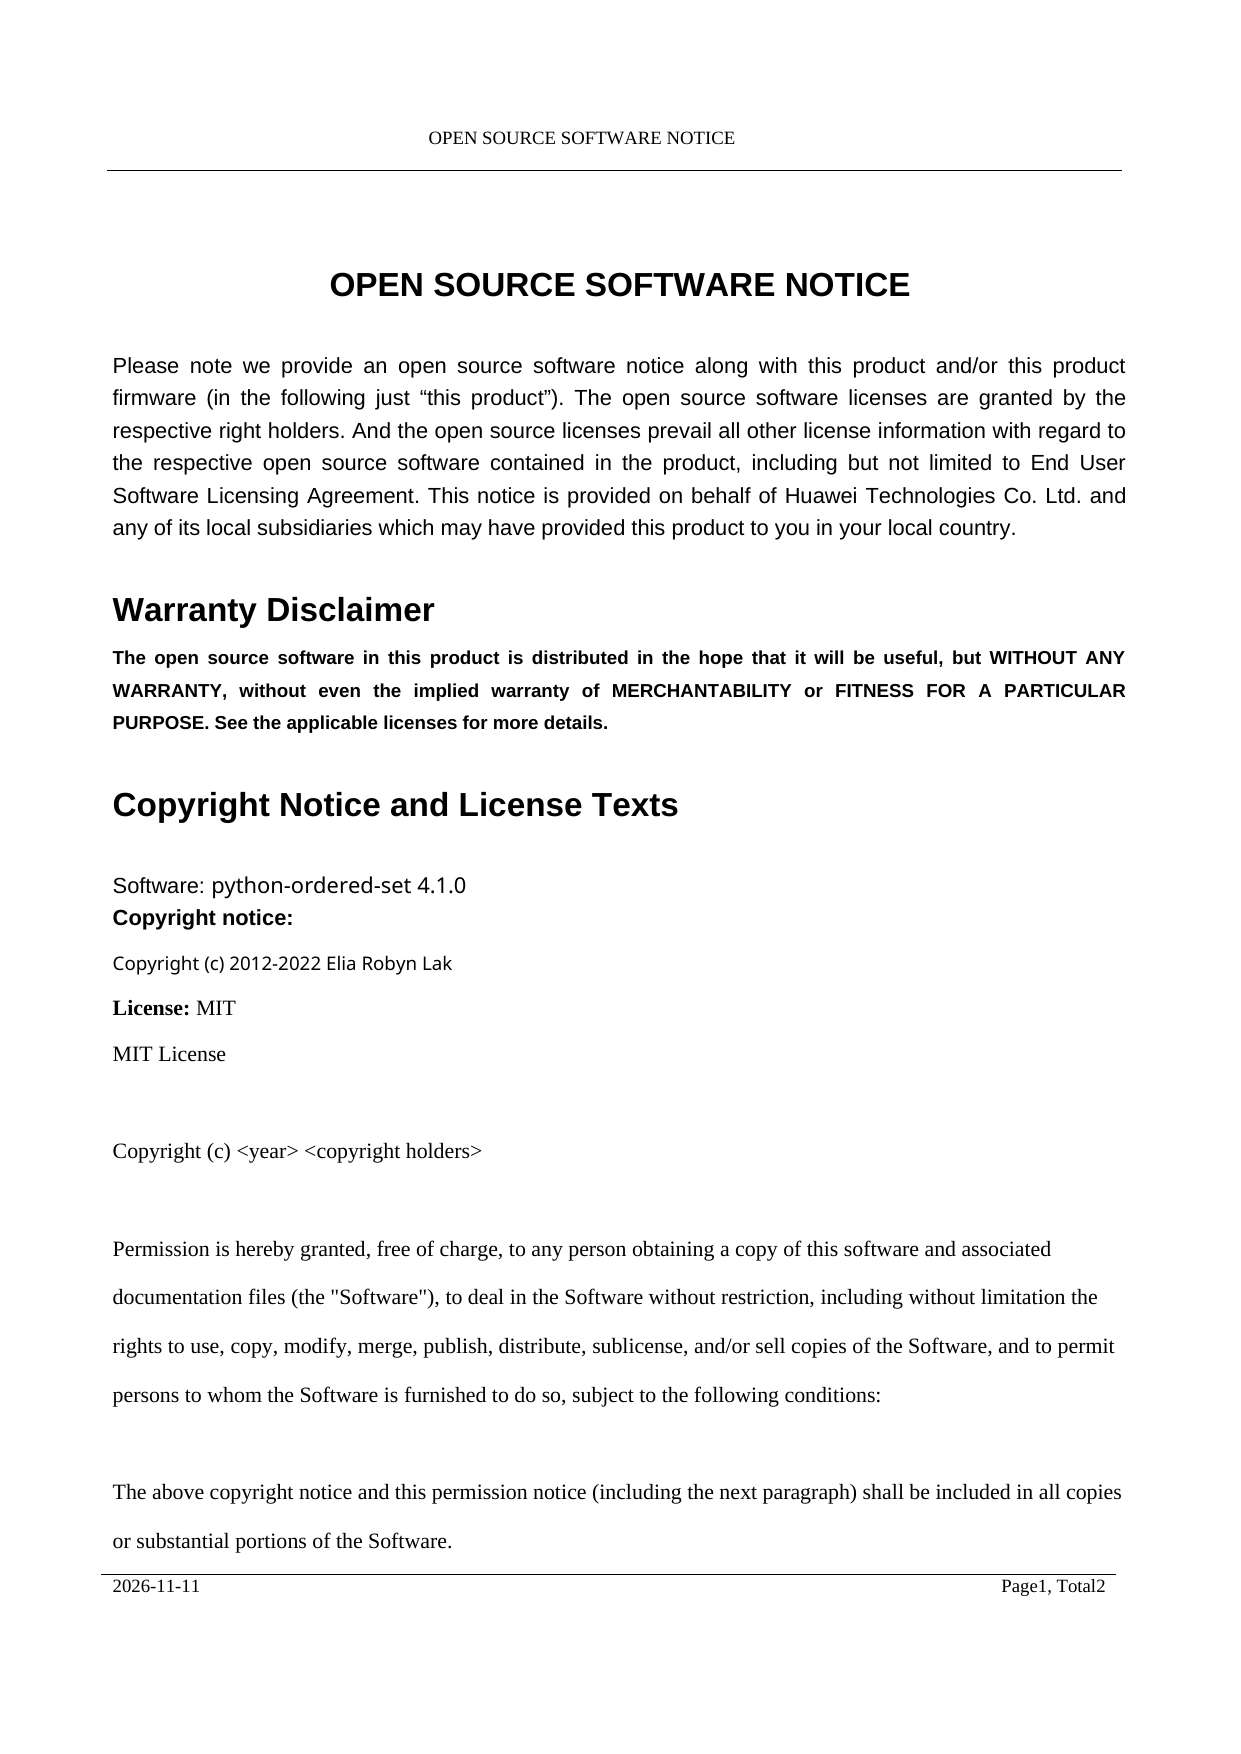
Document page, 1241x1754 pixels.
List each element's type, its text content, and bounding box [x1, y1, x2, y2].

text OPEN SOURCE SOFTWARE NOTICE [112, 251, 1128, 316]
text The open source software in this product is distributed in the hope that it will be useful, but WITHOUT ANY WARRANTY, without even the implied warranty of MERCHANTABILITY or FITNESS FOR A PARTICULAR PURPOSE. See the applicable licenses for more details. [112, 641, 1128, 739]
text Warranty Disclaimer [112, 576, 1128, 641]
text Software: python-ordered-set 4.1.0 [112, 869, 1128, 901]
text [112, 1037, 1128, 1557]
text Please note we provide an open source software notice along with this product and/or this product firmware (in the following just “this product”). The open source software licenses are granted by the respective right holders. And the open source licenses prevail all other license information with regard to the respective open source software contained in the product, including but not limited to End User Software Licensing Agreement. This notice is provided on behalf of Huawei Technologies Co. Ltd. and any of its local subsidiaries which may have provided this product to you in your local country. [112, 349, 1128, 544]
text Copyright notice: [112, 901, 1128, 934]
text Copyright (c) 2012-2022 Elia Robyn Lak [112, 947, 1128, 979]
text License: MIT [112, 992, 1128, 1024]
text Copyright Notice and License Texts [112, 771, 1128, 836]
